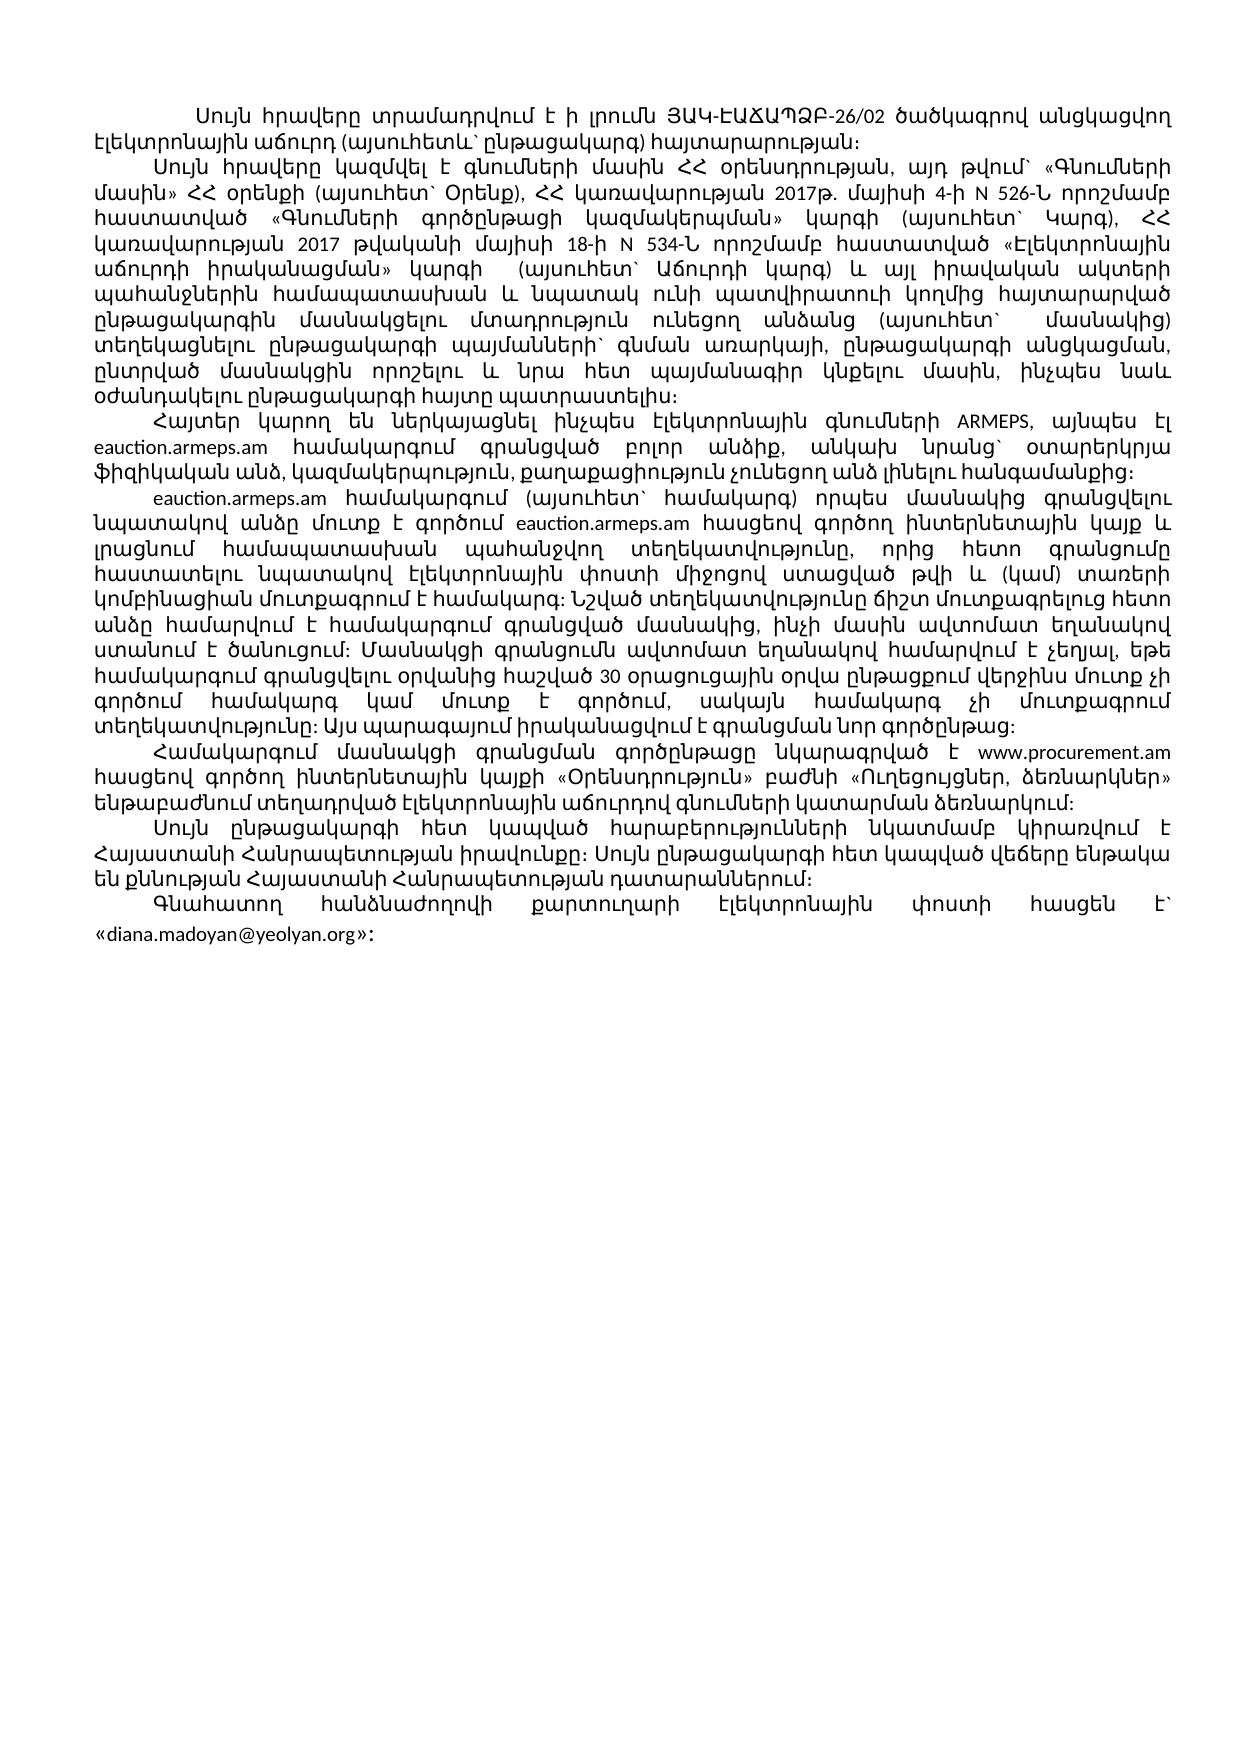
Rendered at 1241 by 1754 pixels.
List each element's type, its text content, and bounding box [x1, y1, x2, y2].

text eauction.armeps.am համակարգում (այսուհետ` համակարգ) որպես մասնակից գրանցվելու նպատակով անձը մուտք է գործում eauction.armeps.am հասցեով գործող ինտերնետային կայք և լրացնում համապատասխան պահանջվող տեղեկատվությունը, որից հետո գրանցումը հաստատելու նպատակով էլեկտրոնային փոստի միջոցով ստացված թվի և (կամ) տառերի կոմբինացիան մուտքագրում է համակարգ: Նշված տեղեկատվությունը ճիշտ մուտքագրելուց հետո անձը համարվում է համակարգում գրանցված մասնակից, ինչի մասին ավտոմատ եղանակով ստանում է ծանուցում: Մասնակցի գրանցումն ավտոմատ եղանակով համարվում է չեղյալ, եթե համակարգում գրանցվելու օրվանից հաշված 30 օրացուցային օրվա ընթացքում վերջինս մուտք չի գործում համակարգ կամ մուտք է գործում, սակայն համակարգ չի մուտքագրում տեղեկատվությունը: Այս պարագայում իրականացվում է գրանցման նոր գործընթաց: [94, 485, 1171, 739]
text Սույն հրավերը տրամադրվում է ի լրումն ՅԱԿ-ԷԱՃԱՊՁԲ-26/02 ծածկագրով անցկացվող էլեկտրոնային աճուրդ (այսուհետև` ընթացակարգ) հայտարարության։ [94, 104, 1171, 154]
text Սույն հրավերը կազմվել է գնումների մասին ՀՀ օրենսդրության, այդ թվում` «Գնումների մասին» ՀՀ օրենքի (այսուհետ` Օրենք), ՀՀ կառավարության 2017թ. մայիսի 4-ի N 526-Ն որոշմամբ հաստատված «Գնումների գործընթացի կազմակերպման» կարգի (այսուհետ` Կարգ), ՀՀ կառավարության 2017 թվականի մայիսի 18-ի N 534-Ն որոշմամբ հաստատված «Էլեկտրոնային աճուրդի իրականացման» կարգի (այսուհետ` Աճուրդի կարգ) և այլ իրավական ակտերի պահանջներին համապատասխան և նպատակ ունի պատվիրատուի կողմից հայտարարված ընթացակարգին մասնակցելու մտադրություն ունեցող անձանց (այսուհետ` մասնակից) տեղեկացնելու ընթացակարգի պայմանների` գնման առարկայի, ընթացակարգի անցկացման, ընտրված մասնակցին որոշելու և նրա հետ պայմանագիր կնքելու մասին, ինչպես նաև օժանդակելու ընթացակարգի հայտը պատրաստելիս։ [94, 154, 1171, 409]
text Գնահատող հանձնաժողովի քարտուղարի էլեկտրոնային փոստի հասցեն է` «diana.madoyan@yeolyan.org»: [94, 892, 1171, 948]
text Հայտեր կարող են ներկայացնել ինչպես էլեկտրոնային գնումների ARMEPS, այնպես էլ eauction.armeps.am համակարգում գրանցված բոլոր անձիք, անկախ նրանց` օտարերկրյա ֆիզիկական անձ, կազմակերպություն, քաղաքացիություն չունեցող անձ լինելու հանգամանքից։ [94, 409, 1171, 485]
text Սույն ընթացակարգի հետ կապված հարաբերությունների նկատմամբ կիրառվում է Հայաստանի Հանրապետության իրավունքը։ Սույն ընթացակարգի հետ կապված վեճերը ենթակա են քննության Հայաստանի Հանրապետության դատարաններում։ [94, 815, 1171, 892]
text Համակարգում մասնակցի գրանցման գործընթացը նկարագրված է www.procurement.am հասցեով գործող ինտերնետային կայքի «Օրենսդրություն» բաժնի «Ուղեցույցներ, ձեռնարկներ» ենթաբաժնում տեղադրված էլեկտրոնային աճուրդով գնումների կատարման ձեռնարկում: [94, 739, 1171, 815]
